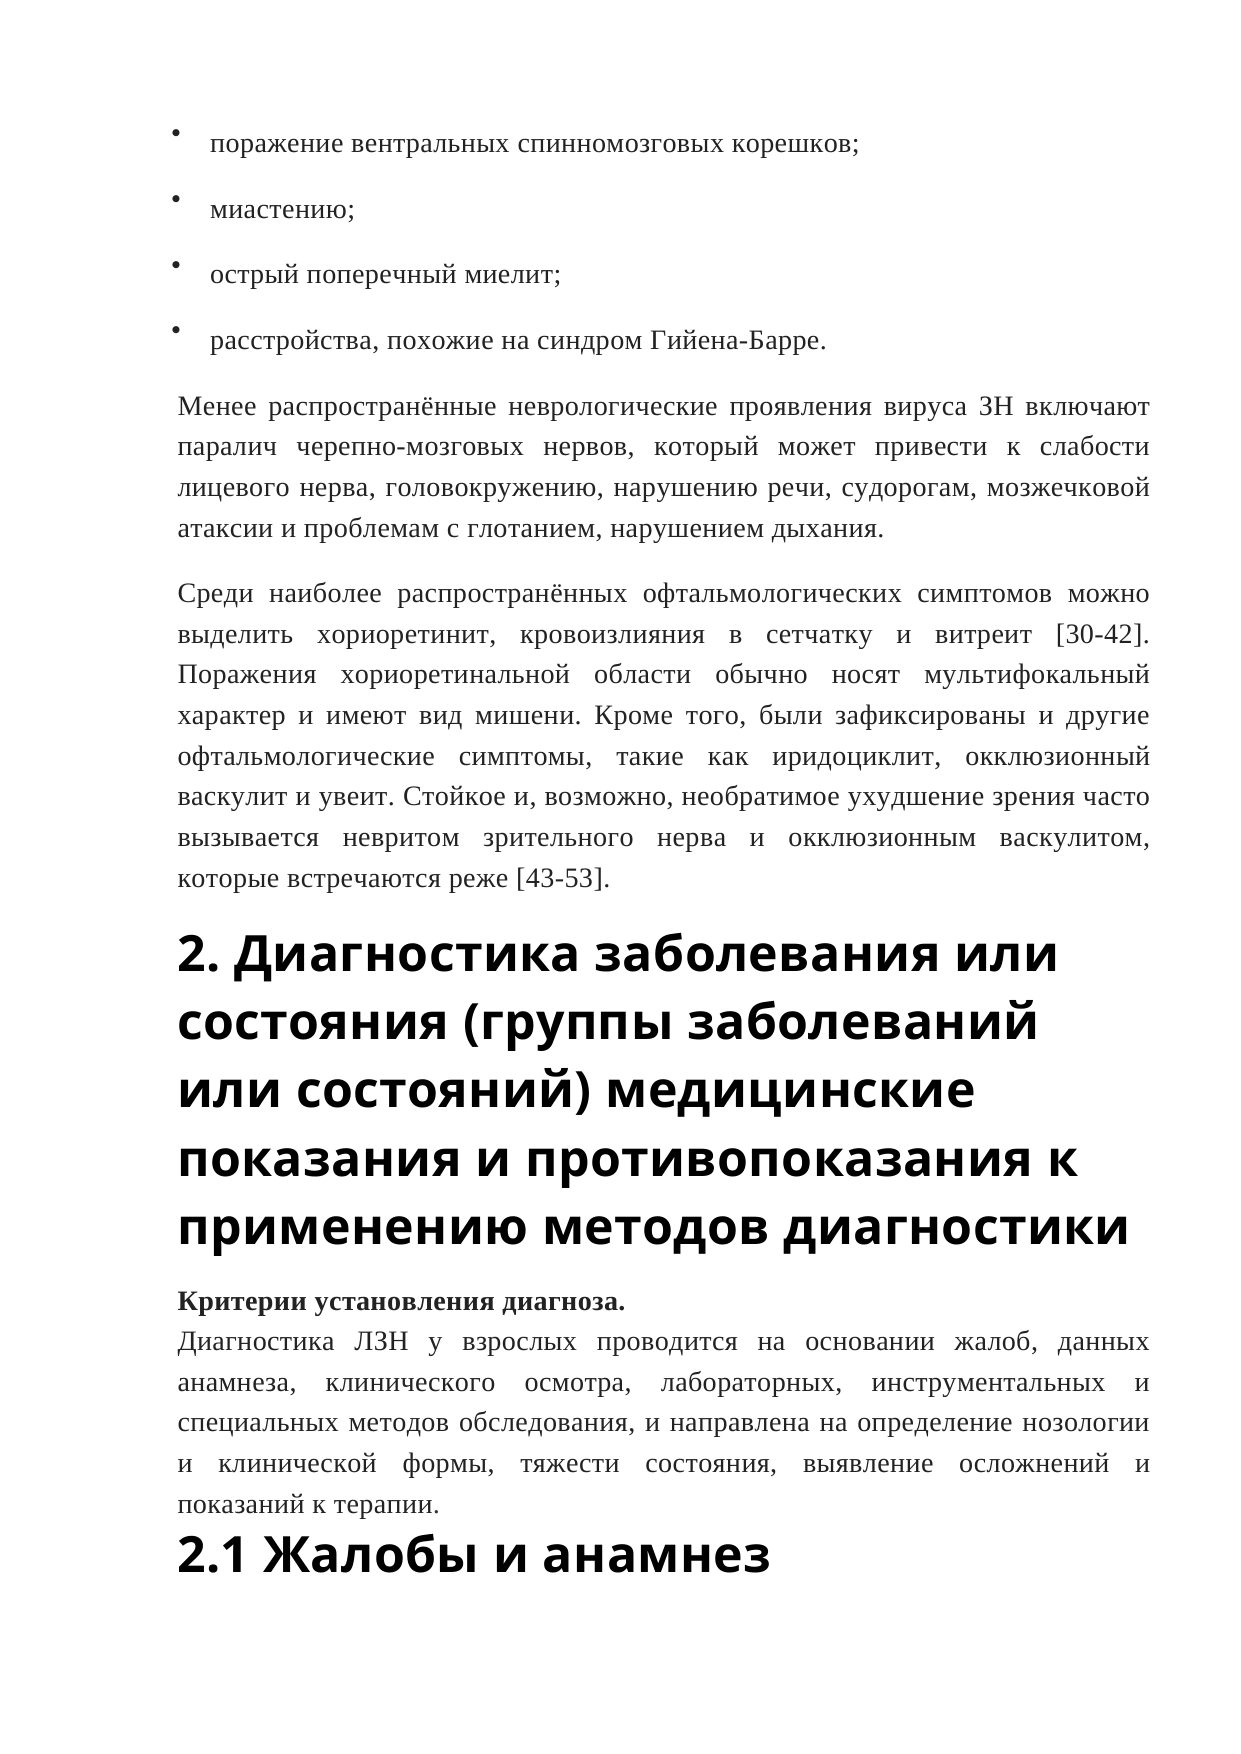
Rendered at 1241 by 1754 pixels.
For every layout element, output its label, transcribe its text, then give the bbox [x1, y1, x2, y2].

text Менее распространённые неврологические проявления вируса ЗН включают паралич черепно-мозговых нервов, который может привести к слабости лицевого нерва, головокружению, нарушению речи, судорогам, мозжечковой атаксии и проблемам с глотанием, нарушением дыхания. [177, 381, 1152, 543]
list миастению; [172, 184, 1152, 224]
list расстройства, похожие на синдром Гийена-Барре. [172, 315, 1152, 356]
list острый поперечный миелит; [172, 249, 1152, 290]
text 2.1 Жалобы и анамнез [177, 1519, 1152, 1587]
text Диагностика ЛЗН у взрослых проводится на основании жалоб, данных анамнеза, клинического осмотра, лабораторных, инструментальных и специальных методов обследования, и направлена на определение нозологии и клинической формы, тяжести состояния, выявление осложнений и показаний к терапии. [177, 1316, 1152, 1519]
text Среди наиболее распространённых офтальмологических симптомов можно выделить хориоретинит, кровоизлияния в сетчатку и витреит [30-42]. Поражения хориоретинальной области обычно носят мультифокальный характер и имеют вид мишени. Кроме того, были зафиксированы и другие офтальмологические симптомы, такие как иридоциклит, окклюзионный васкулит и увеит. Стойкое и, возможно, необратимое ухудшение зрения часто вызывается невритом зрительного нерва и окклюзионным васкулитом, которые встречаются реже [43-53]. [177, 568, 1152, 893]
text 2. Диагностика заболевания или состояния (группы заболеваний или состояний) медицинские показания и противопоказания к применению методов диагностики [177, 918, 1152, 1259]
list поражение вентральных спинномозговых корешков; [172, 118, 1152, 159]
text Критерии установления диагноза. [177, 1275, 1152, 1316]
